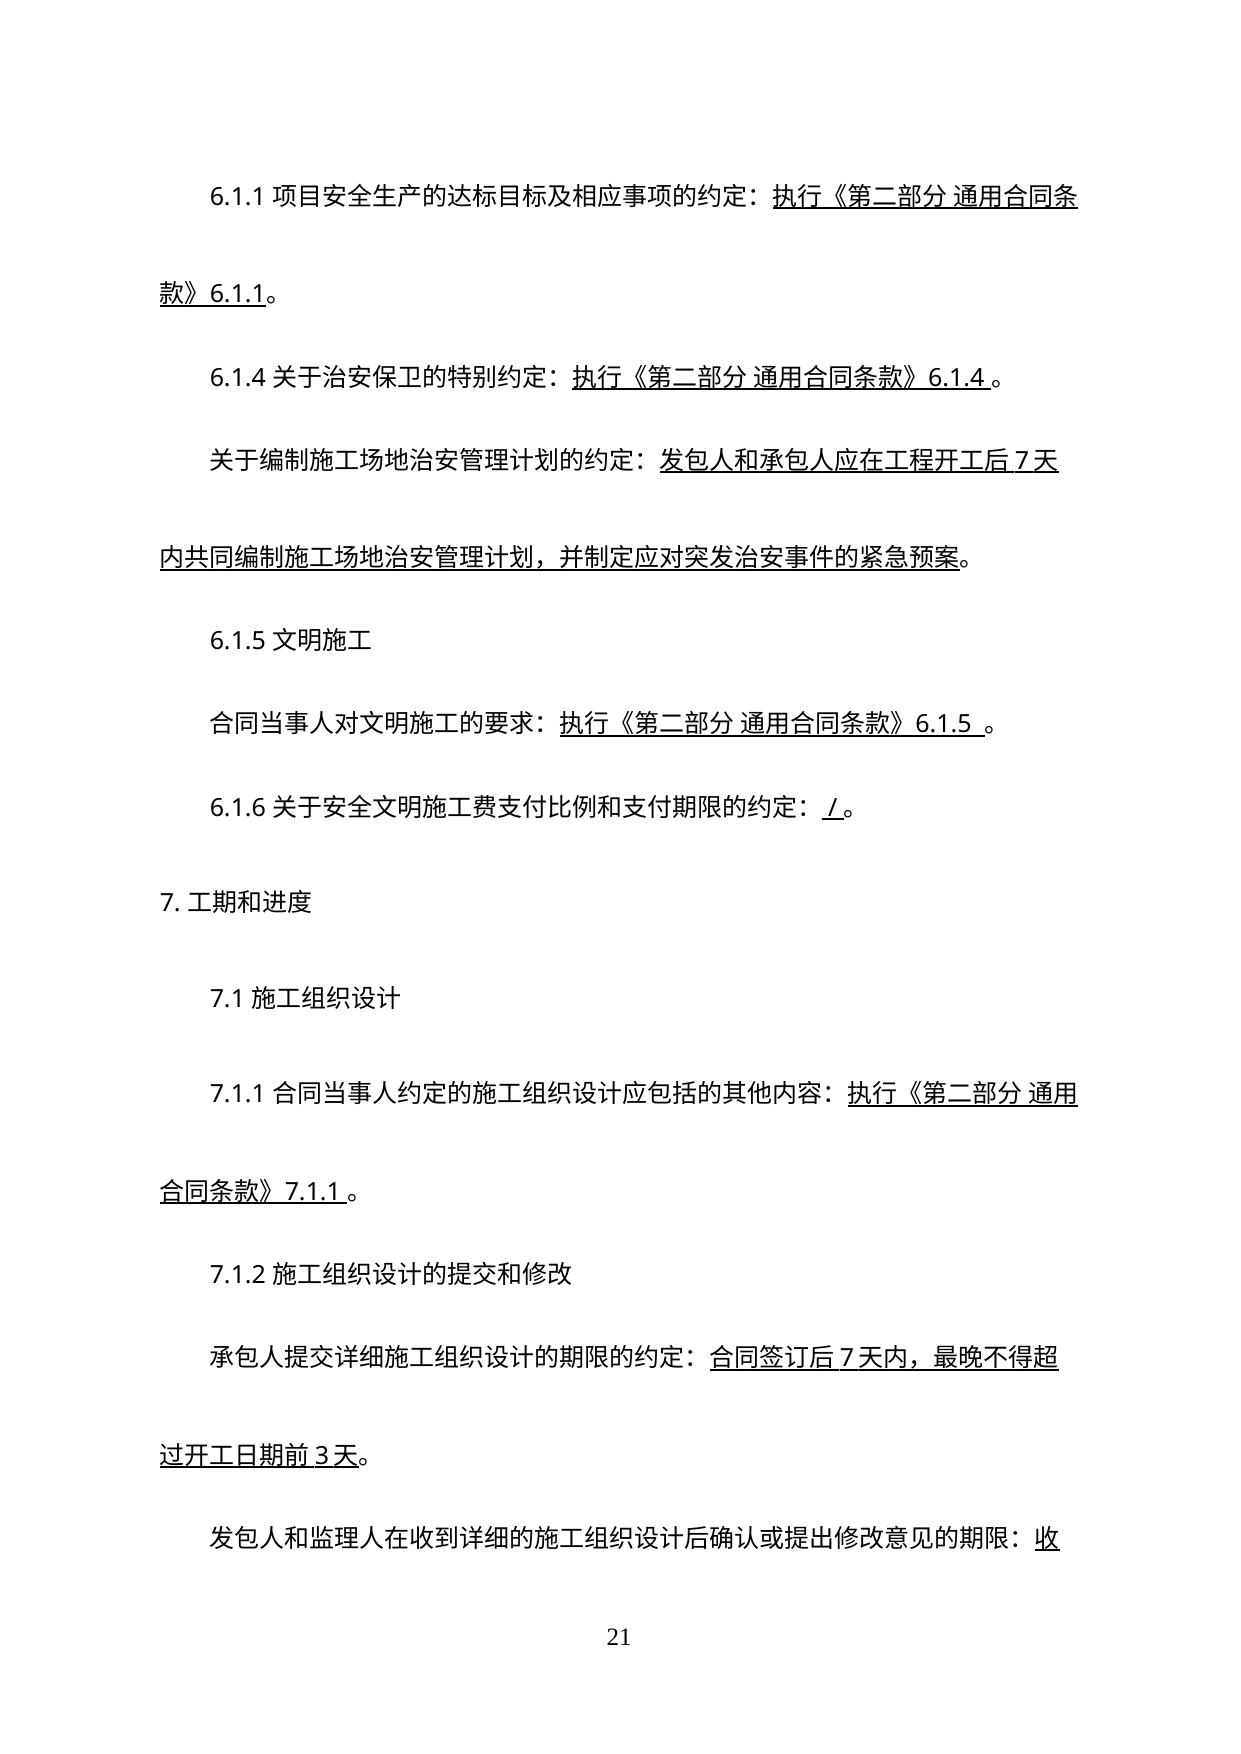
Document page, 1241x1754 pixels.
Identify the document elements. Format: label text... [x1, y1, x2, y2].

text 关于编制施工场地治安管理计划的约定：发包人和承包人应在工程开工后7天内共同编制施工场地治安管理计划，并制定应对突发治安事件的紧急预案。 [159, 426, 1078, 588]
subtitle 7. 工期和进度 [159, 868, 1078, 933]
text 6.1.5 文明施工 [159, 606, 1078, 671]
text 7.1.2 施工组织设计的提交和修改 [159, 1240, 1078, 1305]
text 承包人提交详细施工组织设计的期限的约定：合同签订后7天内，最晚不得超过开工日期前3天。 [159, 1323, 1078, 1486]
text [159, 1504, 1078, 1569]
text 合同当事人对文明施工的要求：执行《第二部分 通用合同条款》6.1.5 。 [159, 689, 1078, 754]
text 6.1.6 关于安全文明施工费支付比例和支付期限的约定： / 。 [159, 773, 1078, 838]
text 7.1.1 合同当事人约定的施工组织设计应包括的其他内容：执行《第二部分 通用合同条款》7.1.1 。 [159, 1059, 1078, 1222]
text 6.1.4 关于治安保卫的特别约定：执行《第二部分 通用合同条款》6.1.4 。 [159, 343, 1078, 408]
text 6.1.1 项目安全生产的达标目标及相应事项的约定：执行《第二部分 通用合同条款》6.1.1。 [159, 162, 1078, 324]
text 7.1 施工组织设计 [159, 964, 1078, 1029]
